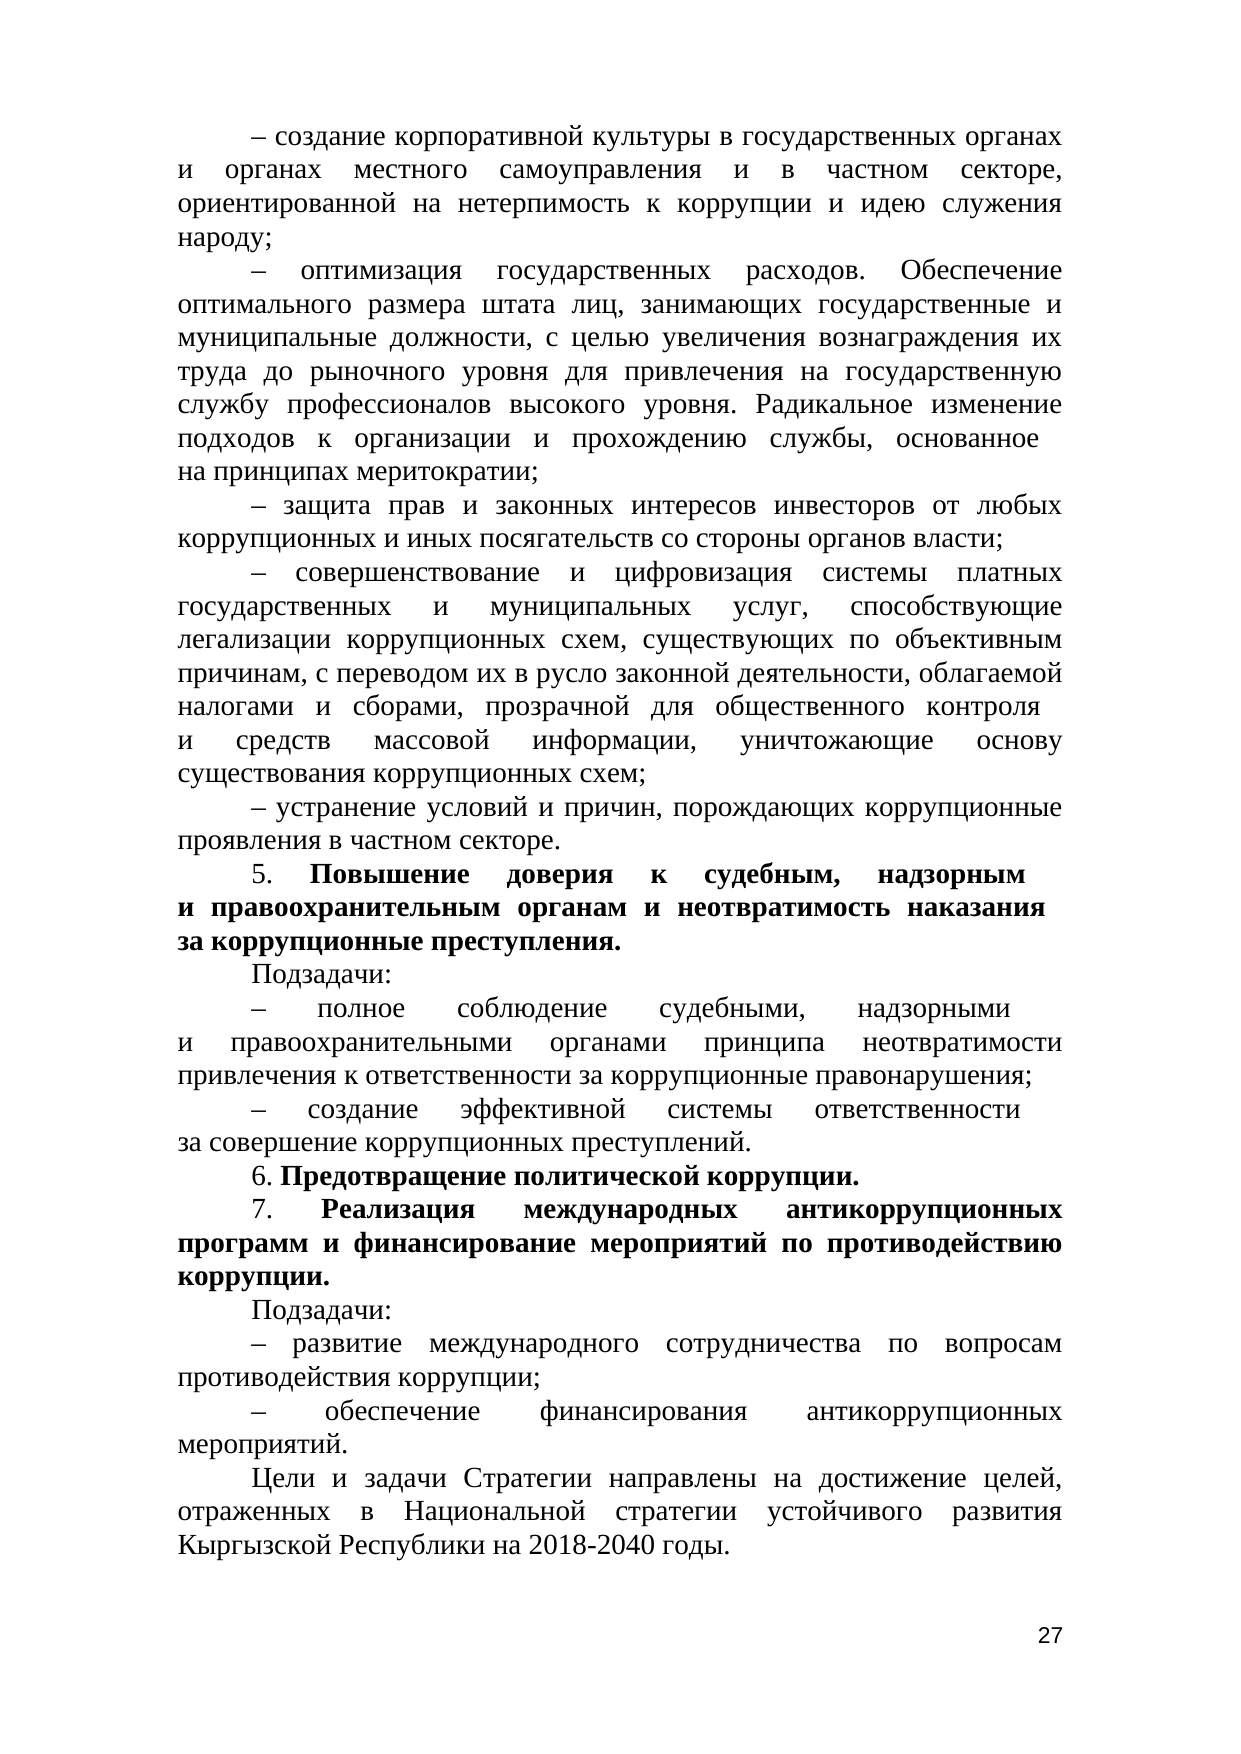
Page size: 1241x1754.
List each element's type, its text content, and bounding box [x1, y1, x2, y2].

text – защита прав и законных интересов инвесторов от любых коррупционных и иных посягательств со стороны органов власти; [177, 487, 1063, 554]
text Подзадачи: [177, 957, 1063, 990]
text – полное соблюдение судебными, надзорными и правоохранительными органами принципа неотвратимости привлечения к ответственности за коррупционные правонарушения; [177, 990, 1063, 1091]
text – создание корпоративной культуры в государственных органах и органах местного самоуправления и в частном секторе, ориентированной на нетерпимость к коррупции и идею служения народу; [177, 118, 1063, 252]
text Цели и задачи Стратегии направлены на достижение целей, отраженных в Национальной стратегии устойчивого развития Кыргызской Республики на 2018-2040 годы. [177, 1460, 1063, 1560]
text – совершенствование и цифровизация системы платных государственных и муниципальных услуг, способствующие легализации коррупционных схем, существующих по объективным причинам, с переводом их в русло законной деятельности, облагаемой налогами и сборами, прозрачной для общественного контроля и средств массовой информации, уничтожающие основу существования коррупционных схем; [177, 554, 1063, 789]
text 6. Предотвращение политической коррупции. [177, 1158, 1063, 1191]
text – оптимизация государственных расходов. Обеспечение оптимального размера штата лиц, занимающих государственные и муниципальные должности, с целью увеличения вознаграждения их труда до рыночного уровня для привлечения на государственную службу профессионалов высокого уровня. Радикальное изменение подходов к организации и прохождению службы, основанное на принципах меритократии; [177, 252, 1063, 487]
text Подзадачи: [177, 1292, 1063, 1326]
text 5. Повышение доверия к судебным, надзорным и правоохранительным органам и неотвратимость наказания за коррупционные преступления. [177, 856, 1063, 957]
text – создание эффективной системы ответственности за совершение коррупционных преступлений. [177, 1091, 1063, 1158]
text – обеспечение финансирования антикоррупционных мероприятий. [177, 1393, 1063, 1460]
text – развитие международного сотрудничества по вопросам противодействия коррупции; [177, 1326, 1063, 1393]
text 7. Реализация международных антикоррупционных программ и финансирование мероприятий по противодействию коррупции. [177, 1191, 1063, 1292]
text – устранение условий и причин, порождающих коррупционные проявления в частном секторе. [177, 789, 1063, 856]
